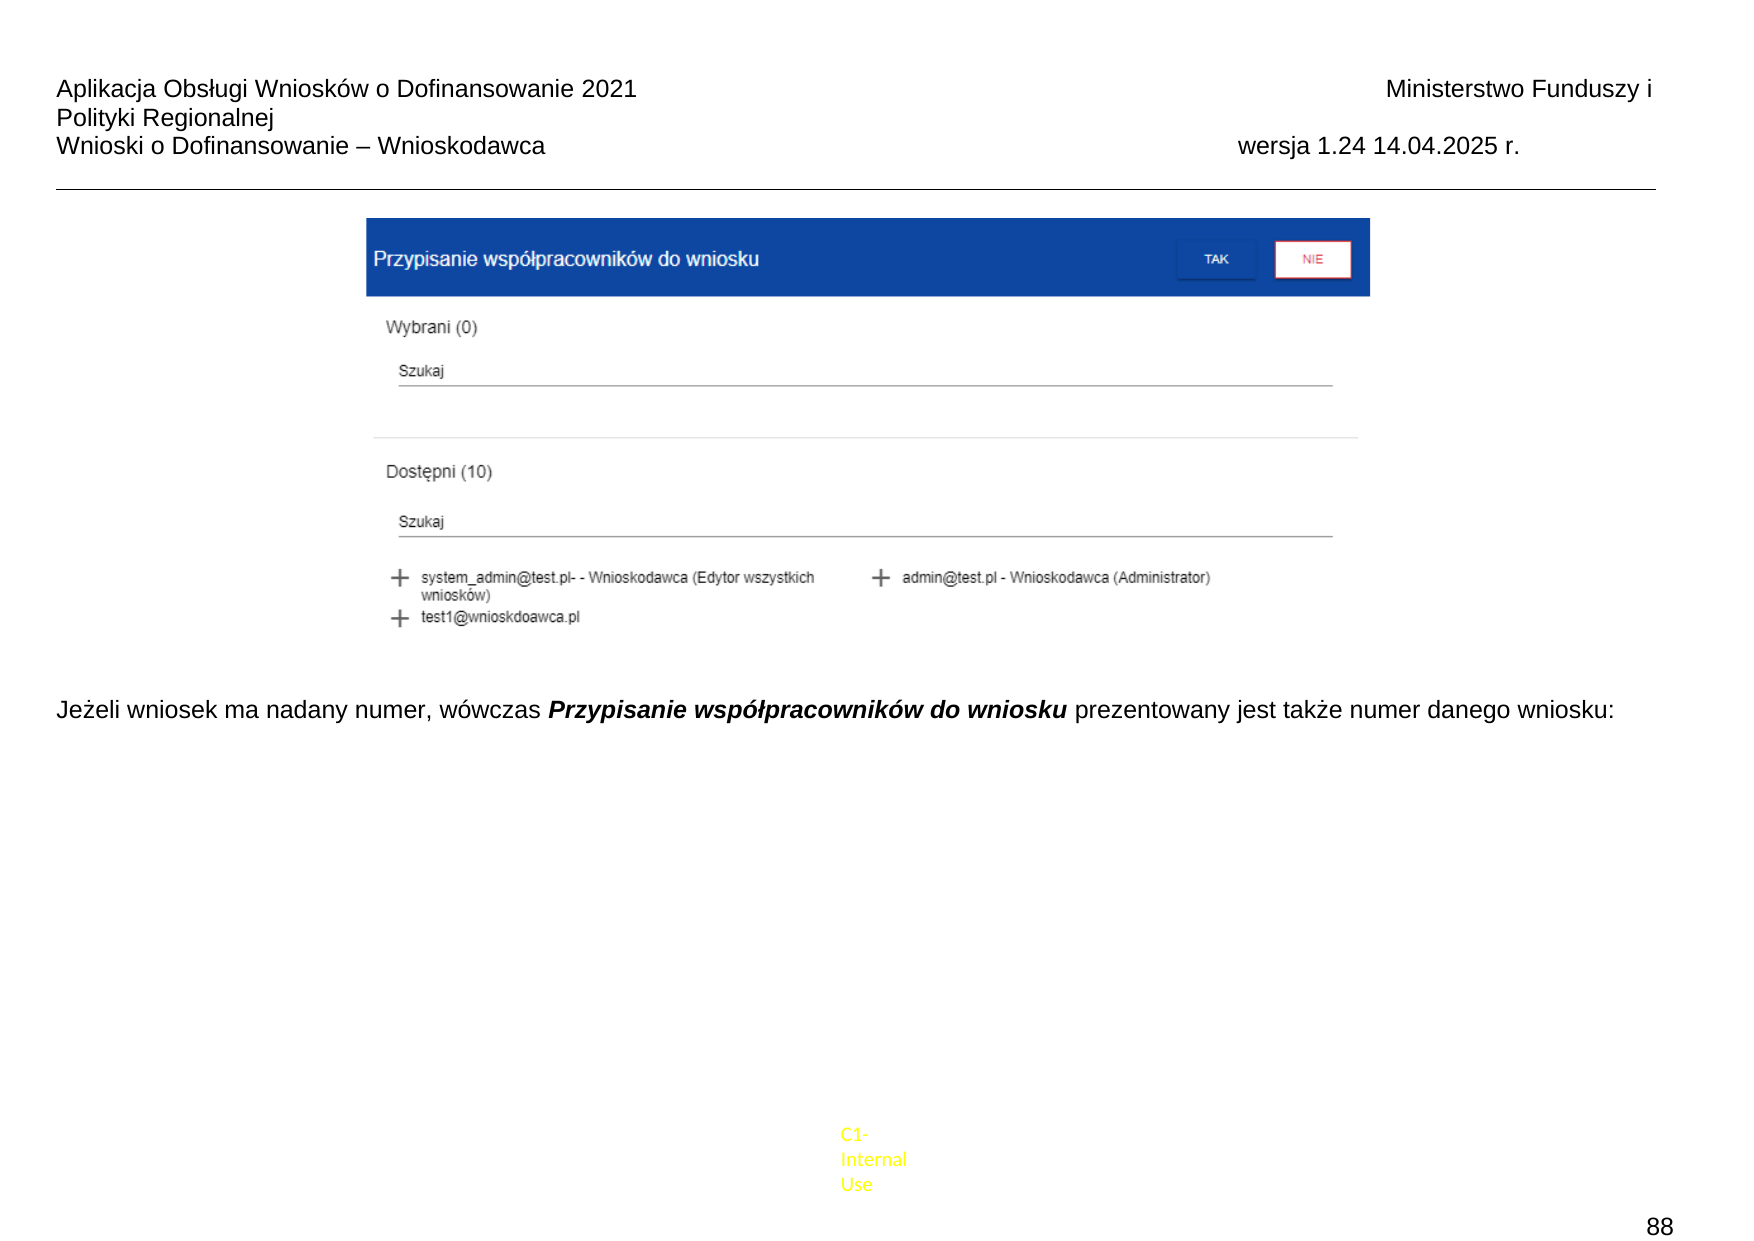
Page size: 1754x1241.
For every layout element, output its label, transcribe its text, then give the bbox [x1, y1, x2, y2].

picture [366, 218, 1371, 654]
text Jeżeli wniosek ma nadany numer, wówczas Przypisanie współpracowników do wniosku prezentowany jest także numer danego wniosku: [56, 695, 1674, 723]
